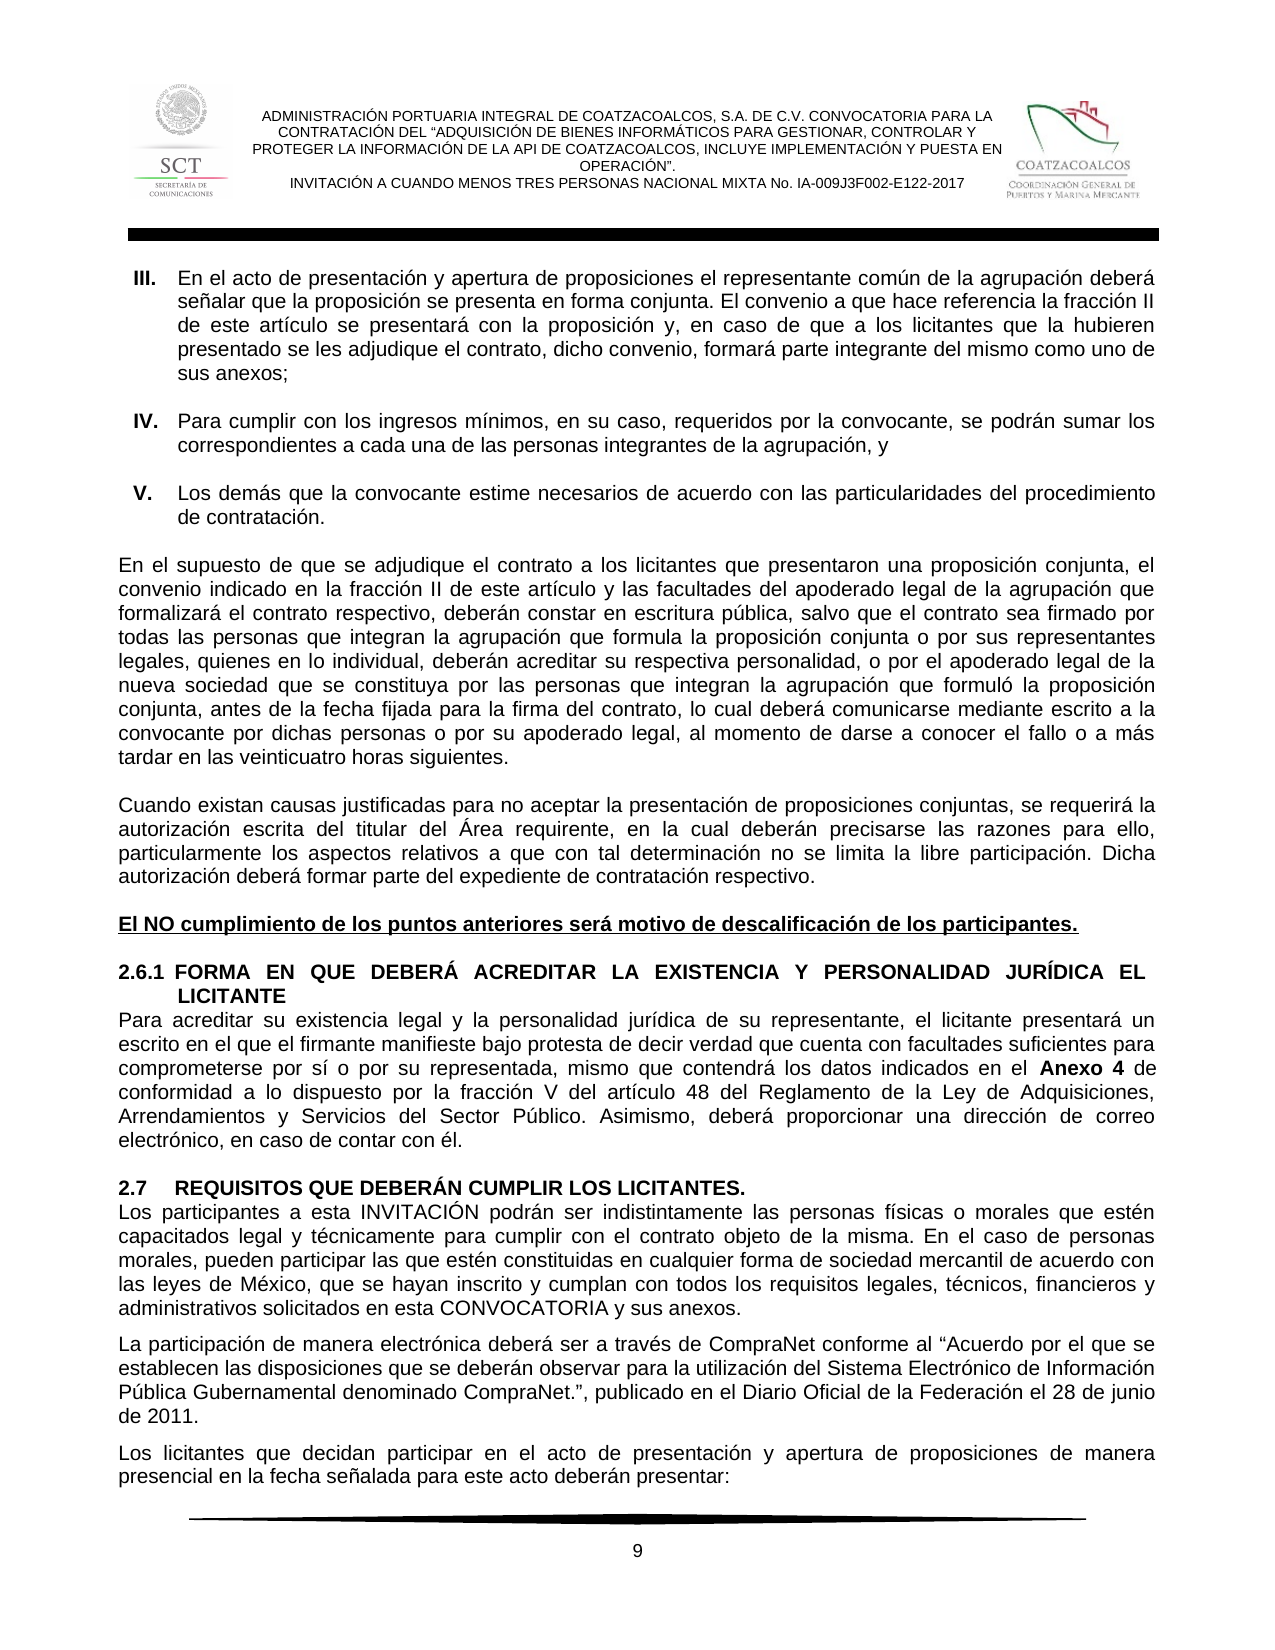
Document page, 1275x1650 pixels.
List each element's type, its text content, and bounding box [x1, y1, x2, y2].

text Los participantes a esta INVITACIÓN podrán ser indistintamente las personas físicas o morales que estén capacitados legal y técnicamente para cumplir con el contrato objeto de la misma. En el caso de personas morales, pueden participar las que estén constituidas en cualquier forma de sociedad mercantil de acuerdo con las leyes de México, que se hayan inscrito y cumplan con todos los requisitos legales, técnicos, financieros y administrativos solicitados en esta CONVOCATORIA y sus anexos. [118, 1200, 1157, 1319]
list En el acto de presentación y apertura de proposiciones el representante común de la agrupación deberá señalar que la proposición se presenta en forma conjunta. El convenio a que hace referencia la fracción II de este artículo se presentará con la proposición y, en caso de que a los licitantes que la hubieren presentado se les adjudique el contrato, dicho convenio, formará parte integrante del mismo como uno de sus anexos; [133, 265, 1157, 385]
picture [129, 84, 233, 199]
text El NO cumplimiento de los puntos anteriores será motivo de descalificación de los participantes. [118, 912, 1157, 936]
text 2.7 REQUISITOS QUE DEBERÁN CUMPLIR LOS LICITANTES. [118, 1176, 1147, 1200]
text En el supuesto de que se adjudique el contrato a los licitantes que presentaron una proposición conjunta, el convenio indicado en la fracción II de este artículo y las facultades del apoderado legal de la agrupación que formalizará el contrato respectivo, deberán constar en escritura pública, salvo que el contrato sea firmado por todas las personas que integran la agrupación que formula la proposición conjunta o por sus representantes legales, quienes en lo individual, deberán acreditar su respectiva personalidad, o por el apoderado legal de la nueva sociedad que se constituya por las personas que integran la agrupación que formuló la proposición conjunta, antes de la fecha fijada para la firma del contrato, lo cual deberá comunicarse mediante escrito a la convocante por dichas personas o por su apoderado legal, al momento de darse a conocer el fallo o a más tardar en las veinticuatro horas siguientes. [118, 553, 1157, 768]
list Los demás que la convocante estime necesarios de acuerdo con las particularidades del procedimiento de contratación. [133, 481, 1157, 529]
text 2.6.1 FORMA EN QUE DEBERÁ ACREDITAR LA EXISTENCIA Y PERSONALIDAD JURÍDICA EL LICITANTE [118, 960, 1147, 1008]
list Para cumplir con los ingresos mínimos, en su caso, requeridos por la convocante, se podrán sumar los correspondientes a cada una de las personas integrantes de la agrupación, y [133, 409, 1157, 457]
text Cuando existan causas justificadas para no aceptar la presentación de proposiciones conjuntas, se requerirá la autorización escrita del titular del Área requirente, en la cual deberán precisarse las razones para ello, particularmente los aspectos relativos a que con tal determinación no se limita la libre participación. Dicha autorización deberá formar parte del expediente de contratación respectivo. [118, 792, 1157, 888]
picture [1006, 101, 1140, 200]
text La participación de manera electrónica deberá ser a través de CompraNet conforme al “Acuerdo por el que se establecen las disposiciones que se deberán observar para la utilización del Sistema Electrónico de Información Pública Gubernamental denominado CompraNet.”, publicado en el Diario Oficial de la Federación el 28 de junio de 2011. [118, 1332, 1157, 1428]
text Para acreditar su existencia legal y la personalidad jurídica de su representante, el licitante presentará un escrito en el que el firmante manifieste bajo protesta de decir verdad que cuenta con facultades suficientes para comprometerse por sí o por su representada, mismo que contendrá los datos indicados en el Anexo 4 de conformidad a lo dispuesto por la fracción V del artículo 48 del Reglamento de la Ley de Adquisiciones, Arrendamientos y Servicios del Sector Público. Asimismo, deberá proporcionar una dirección de correo electrónico, en caso de contar con él. [118, 1008, 1157, 1152]
text Los licitantes que decidan participar en el acto de presentación y apertura de proposiciones de manera presencial en la fecha señalada para este acto deberán presentar: [118, 1440, 1157, 1488]
